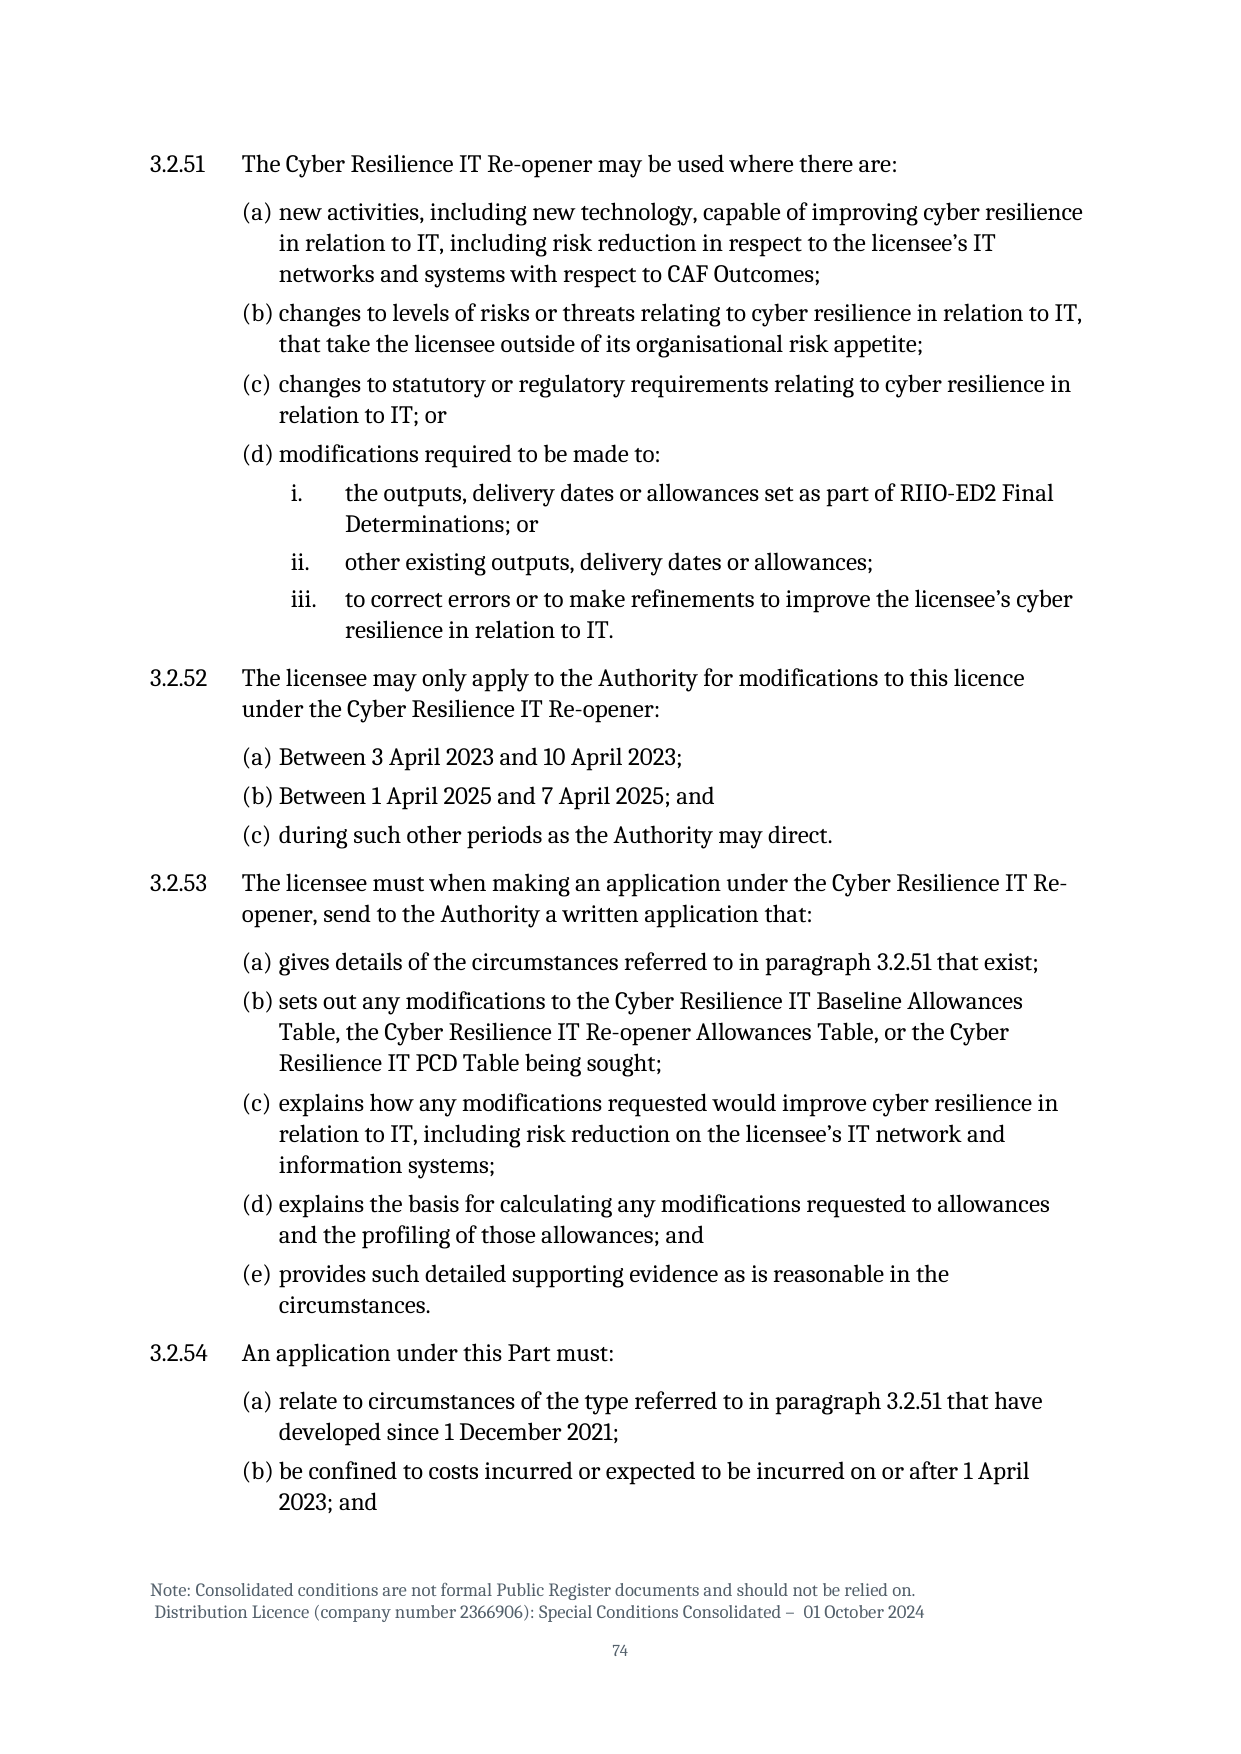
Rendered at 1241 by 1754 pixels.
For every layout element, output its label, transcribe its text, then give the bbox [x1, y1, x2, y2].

text The Cyber Resilience IT Re-opener may be used where there are: [150, 150, 1090, 179]
text The licensee must when making an application under the Cyber Resilience IT Re-opener, send to the Authority a written application that: [150, 869, 1090, 929]
list during such other periods as the Authority may direct. [242, 821, 1090, 850]
list changes to levels of risks or threats relating to cyber resilience in relation to IT, that take the licensee outside of its organisational risk appetite; [242, 299, 1090, 359]
list Between 3 April 2023 and 10 April 2023; [242, 742, 1090, 771]
list relate to circumstances of the type referred to in paragraph 3.2.51 that have developed since 1 December 2021; [242, 1387, 1090, 1447]
list modifications required to be made to: [242, 440, 1090, 469]
list Between 1 April 2025 and 7 April 2025; and [242, 782, 1090, 811]
text An application under this Part must: [150, 1339, 1090, 1368]
list gives details of the circumstances referred to in paragraph 3.2.51 that exist; [242, 948, 1090, 976]
text The licensee may only apply to the Authority for modifications to this licence under the Cyber Resilience IT Re-opener: [150, 664, 1090, 723]
list the outputs, delivery dates or allowances set as part of RIIO-ED2 Final Determinations; or [291, 479, 1090, 539]
list explains the basis for calculating any modifications requested to allowances and the profiling of those allowances; and [242, 1190, 1090, 1250]
list changes to statutory or regulatory requirements relating to cyber resilience in relation to IT; or [242, 369, 1090, 429]
list new activities, including new technology, capable of improving cyber resilience in relation to IT, including risk reduction in respect to the licensee’s IT networks and systems with respect to CAF Outcomes; [242, 198, 1090, 288]
list other existing outputs, delivery dates or allowances; [291, 548, 1090, 576]
list to correct errors or to make refinements to improve the licensee’s cyber resilience in relation to IT. [291, 585, 1090, 645]
list be confined to costs incurred or expected to be incurred on or after 1 April 2023; and [242, 1457, 1090, 1517]
list sets out any modifications to the Cyber Resilience IT Baseline Allowances Table, the Cyber Resilience IT Re-opener Allowances Table, or the Cyber Resilience IT PCD Table being sought; [242, 987, 1090, 1078]
list provides such detailed supporting evidence as is reasonable in the circumstances. [242, 1260, 1090, 1320]
list explains how any modifications requested would improve cyber resilience in relation to IT, including risk reduction on the licensee’s IT network and information systems; [242, 1088, 1090, 1179]
